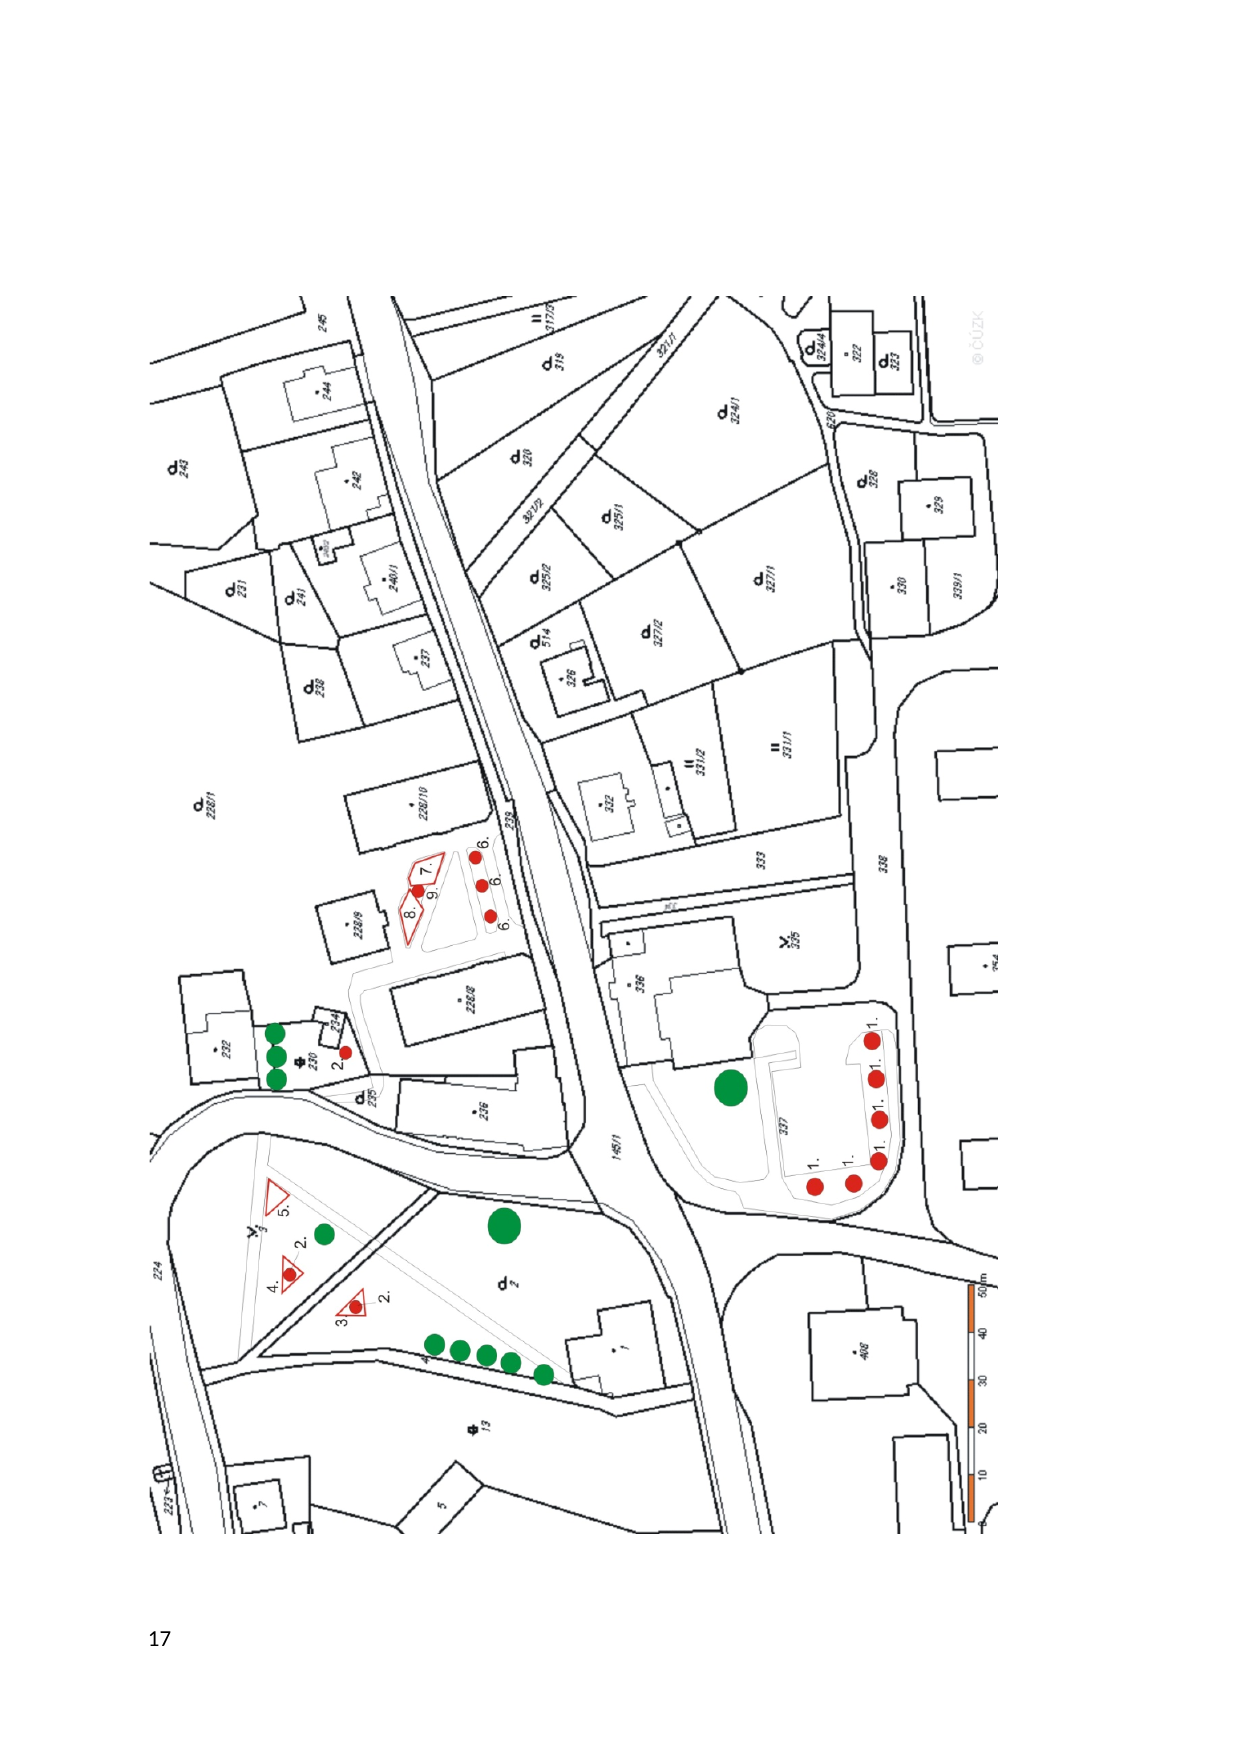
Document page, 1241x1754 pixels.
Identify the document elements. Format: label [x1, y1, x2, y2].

picture [150, 297, 997, 1534]
